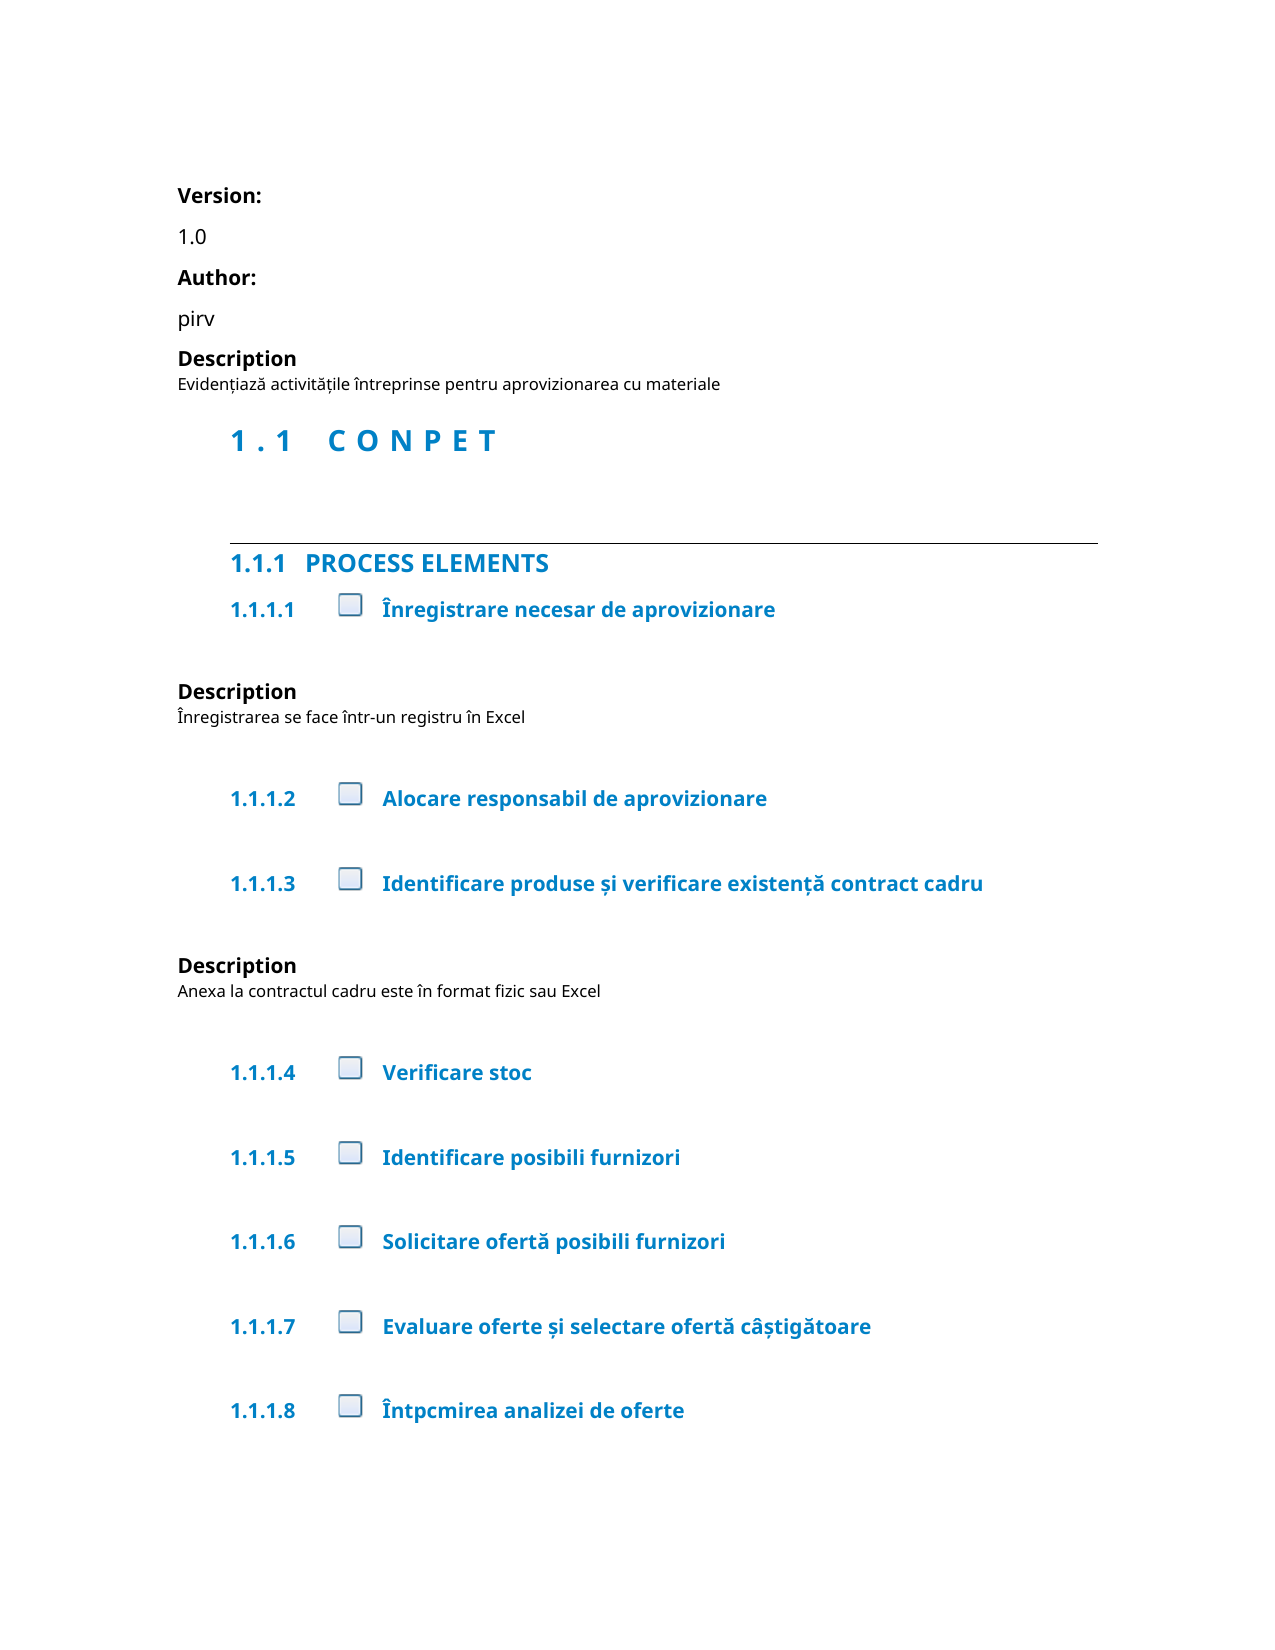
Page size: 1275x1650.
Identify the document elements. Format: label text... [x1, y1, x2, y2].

picture [338, 1224, 364, 1250]
subtitle Identificare posibili furnizori [230, 1140, 1098, 1171]
text Evidențiază activitățile întreprinse pentru aprovizionarea cu materiale [177, 373, 1098, 396]
subtitle Alocare responsabil de aprovizionare [230, 782, 1098, 813]
picture [338, 866, 364, 892]
picture [338, 592, 364, 618]
subtitle Conpet [230, 421, 1098, 460]
picture [338, 1055, 364, 1081]
picture [338, 1309, 364, 1335]
subtitle Solicitare ofertă posibili furnizori [230, 1225, 1098, 1256]
text pirv [177, 304, 1098, 332]
subtitle Process Elements [230, 544, 1098, 580]
text 1.0 [177, 222, 1098, 250]
text Version: [177, 181, 1098, 209]
text Anexa la contractul cadru este în format fizic sau Excel [177, 979, 1098, 1002]
text Author: [177, 263, 1098, 291]
text Description [177, 677, 1098, 706]
subtitle Identificare produse și verificare existență contract cadru [230, 866, 1098, 898]
picture [338, 781, 364, 807]
subtitle Verificare stoc [230, 1056, 1098, 1087]
text Description [177, 344, 1098, 373]
subtitle Întpcmirea analizei de oferte [230, 1394, 1098, 1425]
picture [338, 1140, 364, 1166]
text Înregistrarea se face într-un registru în Excel [177, 706, 1098, 728]
text Description [177, 951, 1098, 979]
subtitle Evaluare oferte și selectare ofertă câștigătoare [230, 1309, 1098, 1341]
subtitle Înregistrare necesar de aprovizionare [230, 593, 1098, 624]
picture [338, 1393, 364, 1419]
